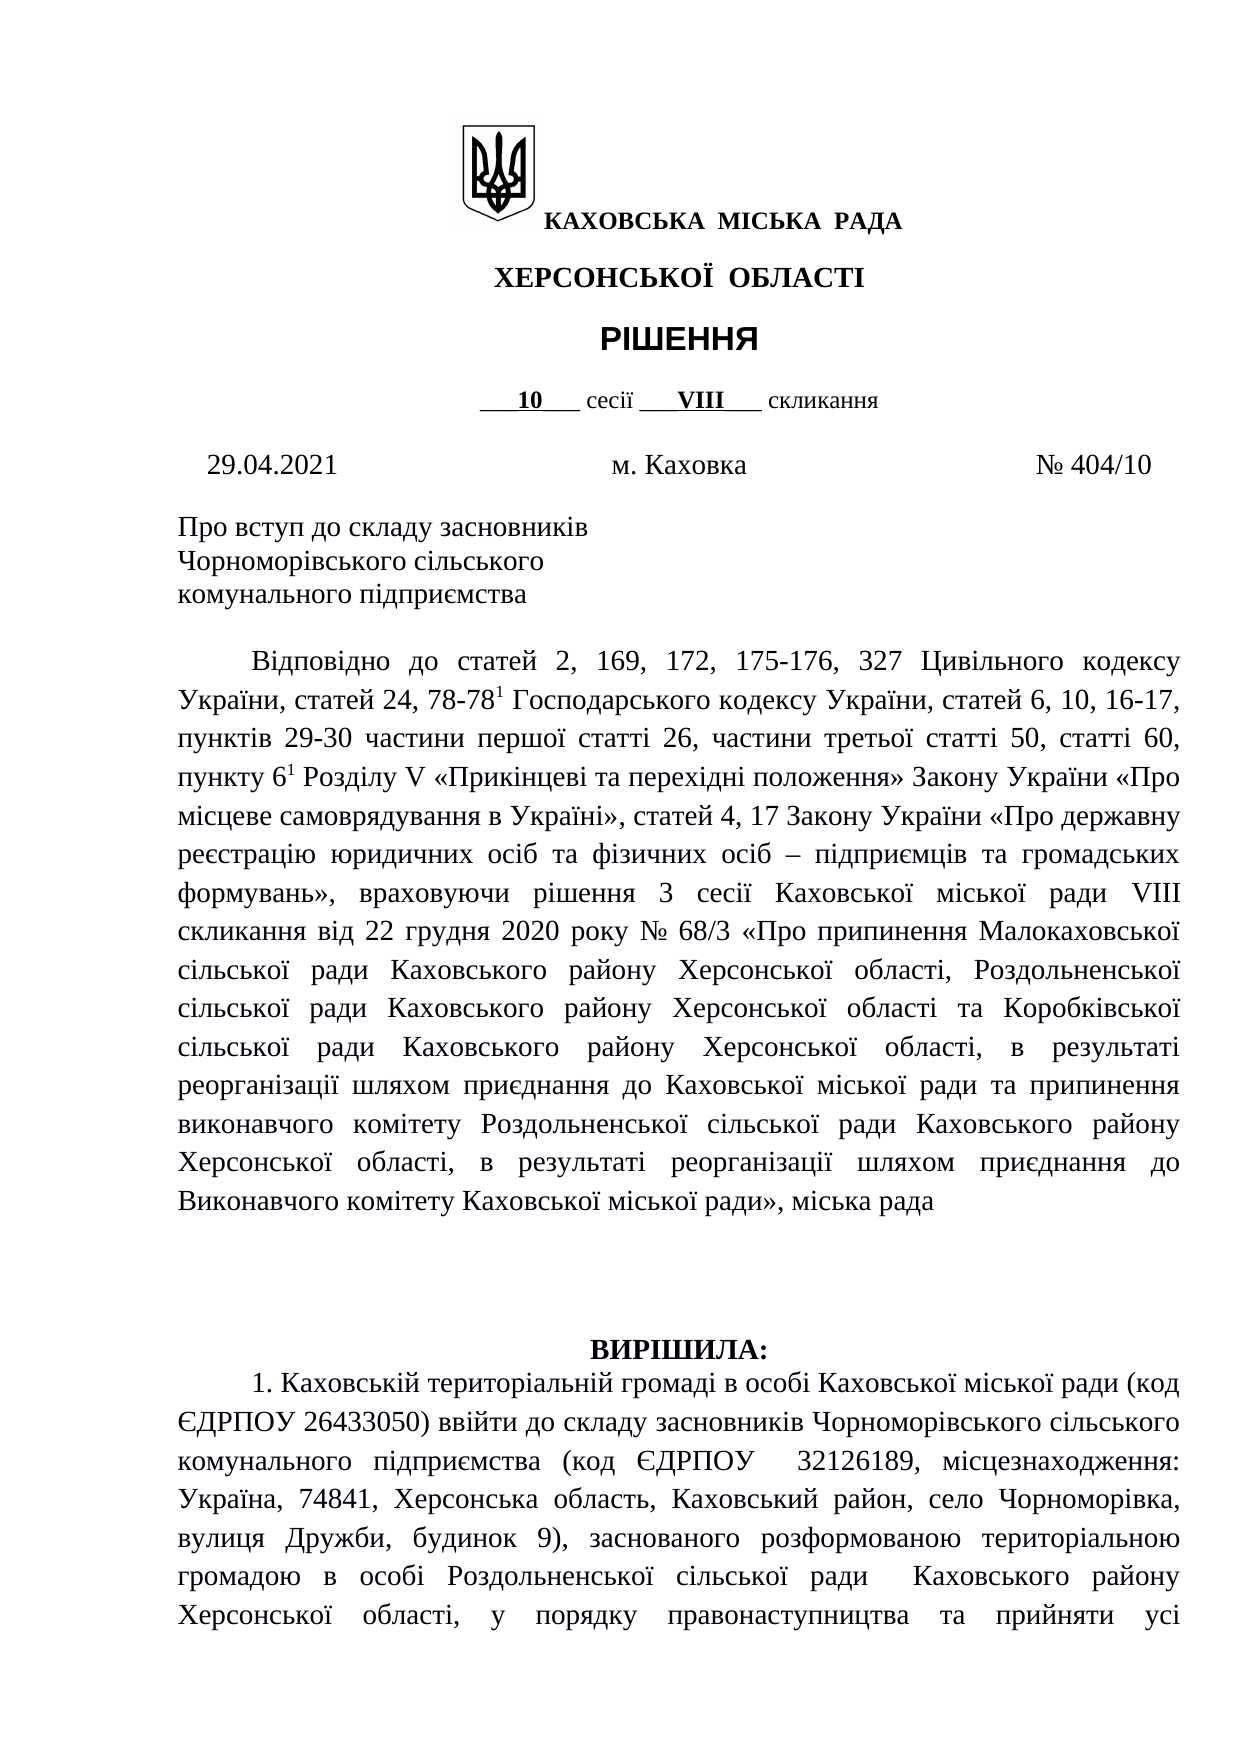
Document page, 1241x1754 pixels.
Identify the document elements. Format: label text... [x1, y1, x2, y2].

list КАХОВСЬКА МІСЬКА РАДА [177, 118, 1181, 235]
subtitle ХЕРСОНСЬКОЇ ОБЛАСТІ [177, 260, 1181, 293]
table_header 29.04.2021 [195, 447, 518, 481]
text Про вступ до складу засновників [177, 509, 1181, 543]
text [177, 1366, 1181, 1630]
table_header м. Каховка [518, 447, 840, 481]
text Чорноморівського сільського [177, 543, 1181, 576]
table_header № 404/10 [840, 447, 1163, 481]
list ___10___ сесії ___VІІІ___ скликання [177, 385, 1181, 413]
text ВИРІШИЛА: [177, 1332, 1181, 1366]
subtitle РІШЕННЯ [177, 318, 1181, 357]
text Відповідно до статей 2, 169, 172, 175-176, 327 Цивільного кодексу України, статей 24, 78-781 Господарського кодексу України, статей 6, 10, 16-17, пунктів 29-30 частини першої статті 26, частини третьої статті 50, статті 60, пункту 61 Розділу V «Прикінцеві та перехідні положення» Закону України «Про місцеве самоврядування в Україні», статей 4, 17 Закону України «Про державну реєстрацію юридичних осіб та фізичних осіб – підприємців та громадських формувань», враховуючи рішення 3 сесії Каховської міської ради VIII скликання від 22 грудня 2020 року № 68/3 «Про припинення Малокаховської сільської ради Каховського району Херсонської області, Роздольненської сільської ради Каховського району Херсонської області та Коробківської сільської ради Каховського району Херсонської області, в результаті реорганізації шляхом приєднання до Каховської міської ради та припинення виконавчого комітету Роздольненської сільської ради Каховського району Херсонської області, в результаті реорганізації шляхом приєднання до Виконавчого комітету Каховської міської ради», міська рада [177, 643, 1181, 1217]
text комунального підприємства [177, 576, 1181, 610]
